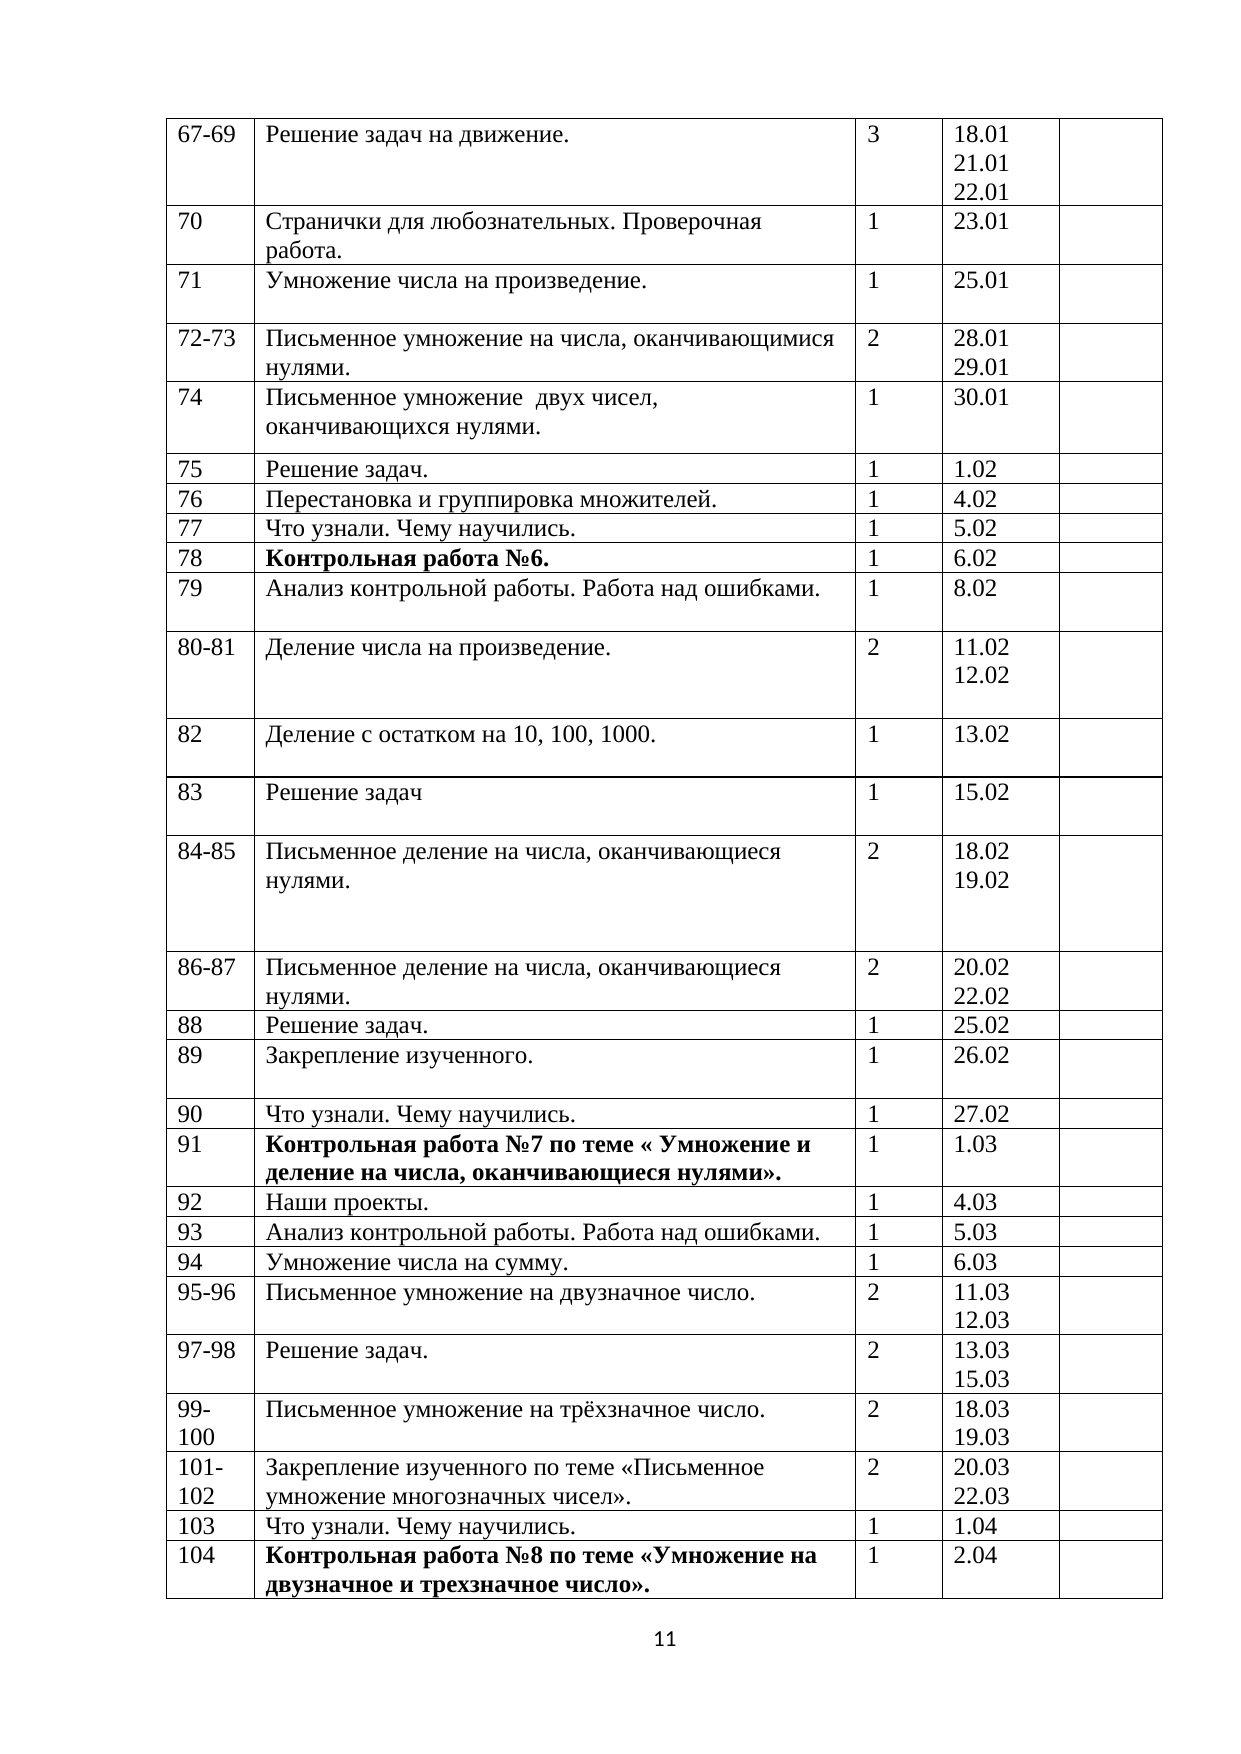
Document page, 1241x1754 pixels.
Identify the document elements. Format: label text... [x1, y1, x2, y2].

table_cell [1060, 1129, 1162, 1186]
table_cell 1 [856, 265, 942, 322]
table_cell Письменное деление на числа, оканчивающиеся нулями. [255, 952, 855, 1009]
table_cell [1060, 1277, 1162, 1334]
table_cell 103 [167, 1511, 254, 1539]
table_cell 1 [856, 1247, 942, 1276]
table_cell 67-69 [167, 119, 254, 205]
table_cell 1.02 [943, 454, 1059, 483]
table_cell 1 [856, 1541, 942, 1598]
table_cell 1 [856, 1217, 942, 1246]
table_cell 101-102 [167, 1452, 254, 1510]
table_cell 20.03 22.03 [943, 1452, 1059, 1510]
table_cell 91 [167, 1129, 254, 1186]
table_cell 2 [856, 1452, 942, 1510]
table_cell 1.03 [943, 1129, 1059, 1186]
table_cell 75 [167, 454, 254, 483]
table_cell 8.02 [943, 573, 1059, 631]
table_cell 84-85 [167, 836, 254, 951]
table_cell Письменное умножение на двузначное число. [255, 1277, 855, 1334]
table_cell [1060, 719, 1162, 776]
table_cell 90 [167, 1099, 254, 1128]
table_cell 1 [856, 1511, 942, 1539]
table_cell 1 [856, 484, 942, 512]
table_cell Решение задач. [255, 1011, 855, 1039]
table_cell 86-87 [167, 952, 254, 1009]
table_cell 1.04 [943, 1511, 1059, 1539]
table_cell 77 [167, 514, 254, 542]
table_cell [1060, 1247, 1162, 1276]
table_cell 1 [856, 514, 942, 542]
table_cell 1 [856, 382, 942, 453]
table_cell 92 [167, 1187, 254, 1216]
table_cell 79 [167, 573, 254, 631]
table_cell Письменное умножение двух чисел, оканчивающихся нулями. [255, 382, 855, 453]
table_cell 1 [856, 206, 942, 264]
table_cell 2 [856, 1335, 942, 1393]
table_cell 27.02 [943, 1099, 1059, 1128]
table_cell Письменное умножение на числа, оканчивающимися нулями. [255, 324, 855, 381]
table_cell [1060, 573, 1162, 631]
table_cell Решение задач на движение. [255, 119, 855, 205]
table_cell 99-100 [167, 1394, 254, 1451]
table_cell 74 [167, 382, 254, 453]
table_cell 1 [856, 1040, 942, 1098]
table_cell Перестановка и группировка множителей. [255, 484, 855, 512]
table_cell [1060, 1217, 1162, 1246]
table_cell 18.02 19.02 [943, 836, 1059, 951]
table_cell Закрепление изученного. [255, 1040, 855, 1098]
table_cell 1 [856, 719, 942, 776]
table_cell 1 [856, 454, 942, 483]
table_cell Что узнали. Чему научились. [255, 1099, 855, 1128]
table_cell Деление числа на произведение. [255, 632, 855, 718]
table_cell 30.01 [943, 382, 1059, 453]
table_cell 15.02 [943, 778, 1059, 835]
table_cell 2 [856, 1277, 942, 1334]
table_cell 2.04 [943, 1541, 1059, 1598]
table_cell [1060, 952, 1162, 1009]
table_cell 80-81 [167, 632, 254, 718]
table_cell [1060, 836, 1162, 951]
table_cell 6.02 [943, 543, 1059, 572]
table_cell 93 [167, 1217, 254, 1246]
table_cell 104 [167, 1541, 254, 1598]
table_cell [1060, 324, 1162, 381]
table_cell [1060, 484, 1162, 512]
table_cell [1060, 206, 1162, 264]
table_cell [1060, 543, 1162, 572]
table_cell 6.03 [943, 1247, 1059, 1276]
table_cell Контрольная работа №8 по теме «Умножение на двузначное и трехзначное число». [255, 1541, 855, 1598]
table_cell Странички для любознательных. Проверочная работа. [255, 206, 855, 264]
table_cell Закрепление изученного по теме «Письменное умножение многозначных чисел». [255, 1452, 855, 1510]
table_cell [1060, 1187, 1162, 1216]
table_cell Решение задач. [255, 1335, 855, 1393]
table_cell [1060, 1394, 1162, 1451]
table_cell [1060, 1511, 1162, 1539]
table_cell Контрольная работа №6. [255, 543, 855, 572]
table_cell Анализ контрольной работы. Работа над ошибками. [255, 573, 855, 631]
table_cell 2 [856, 952, 942, 1009]
table_cell [1060, 514, 1162, 542]
table_cell 23.01 [943, 206, 1059, 264]
table_cell [1060, 1335, 1162, 1393]
table_cell [1060, 1099, 1162, 1128]
table_cell 2 [856, 632, 942, 718]
table_cell 25.02 [943, 1011, 1059, 1039]
table_cell 1 [856, 1099, 942, 1128]
table_cell 1 [856, 1129, 942, 1186]
table_cell 11.03 12.03 [943, 1277, 1059, 1334]
table_cell Контрольная работа №7 по теме « Умножение и деление на числа, оканчивающиеся нулями». [255, 1129, 855, 1186]
table_cell 20.02 22.02 [943, 952, 1059, 1009]
table_cell 76 [167, 484, 254, 512]
table_cell 1 [856, 778, 942, 835]
table_cell 1 [856, 1187, 942, 1216]
table_cell 88 [167, 1011, 254, 1039]
table_cell 2 [856, 836, 942, 951]
table_cell 2 [856, 324, 942, 381]
table_cell [1060, 778, 1162, 835]
table_cell 5.02 [943, 514, 1059, 542]
table_cell 89 [167, 1040, 254, 1098]
table_cell Решение задач. [255, 454, 855, 483]
table_cell Что узнали. Чему научились. [255, 514, 855, 542]
table_cell 4.02 [943, 484, 1059, 512]
table_cell [1060, 119, 1162, 205]
table_cell 26.02 [943, 1040, 1059, 1098]
table_cell Письменное деление на числа, оканчивающиеся нулями. [255, 836, 855, 951]
table_cell Умножение числа на произведение. [255, 265, 855, 322]
table_cell 28.01 29.01 [943, 324, 1059, 381]
table_cell 70 [167, 206, 254, 264]
table_cell 5.03 [943, 1217, 1059, 1246]
table_cell 4.03 [943, 1187, 1059, 1216]
table_cell [1060, 1452, 1162, 1510]
table_cell 82 [167, 719, 254, 776]
table_cell 13.03 15.03 [943, 1335, 1059, 1393]
table_cell 1 [856, 543, 942, 572]
table_cell 18.01 21.01 22.01 [943, 119, 1059, 205]
table_cell 83 [167, 778, 254, 835]
table_cell [1060, 382, 1162, 453]
table_cell 1 [856, 1011, 942, 1039]
table_cell [1060, 1011, 1162, 1039]
table_cell Решение задач [255, 778, 855, 835]
table_cell 95-96 [167, 1277, 254, 1334]
table_cell Что узнали. Чему научились. [255, 1511, 855, 1539]
table_cell 1 [856, 573, 942, 631]
table_cell [1060, 265, 1162, 322]
table_cell 97-98 [167, 1335, 254, 1393]
table_cell Письменное умножение на трёхзначное число. [255, 1394, 855, 1451]
table_cell 11.02 12.02 [943, 632, 1059, 718]
table_cell 18.03 19.03 [943, 1394, 1059, 1451]
table_cell 71 [167, 265, 254, 322]
table_cell [1060, 454, 1162, 483]
table_cell 2 [856, 1394, 942, 1451]
table_cell Наши проекты. [255, 1187, 855, 1216]
table_cell 78 [167, 543, 254, 572]
table_cell Деление с остатком на 10, 100, 1000. [255, 719, 855, 776]
table_cell Умножение числа на сумму. [255, 1247, 855, 1276]
table_cell [1060, 1040, 1162, 1098]
table_cell 72-73 [167, 324, 254, 381]
table_cell 3 [856, 119, 942, 205]
table_cell 25.01 [943, 265, 1059, 322]
table_cell 94 [167, 1247, 254, 1276]
table_cell [1060, 1541, 1162, 1598]
table_cell Анализ контрольной работы. Работа над ошибками. [255, 1217, 855, 1246]
table_cell [1060, 632, 1162, 718]
table_cell 13.02 [943, 719, 1059, 776]
